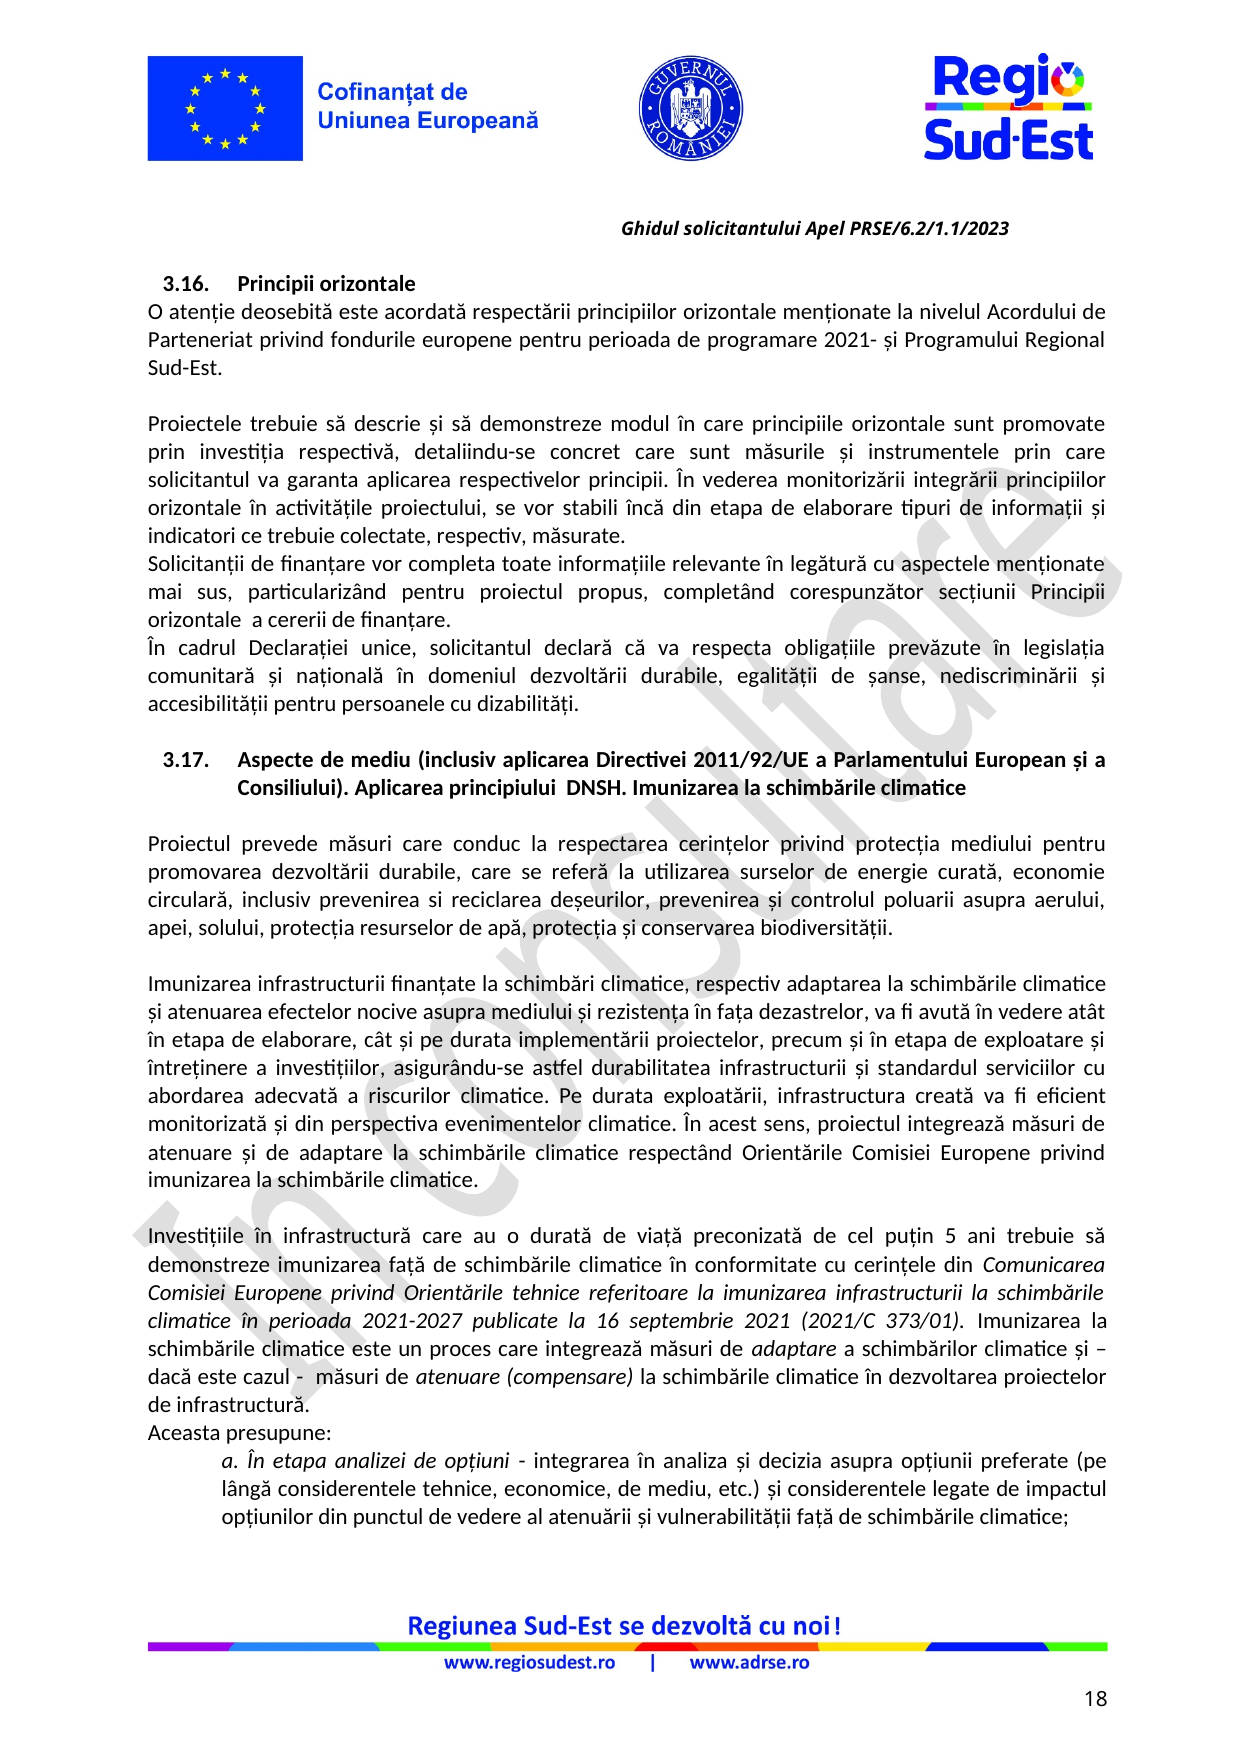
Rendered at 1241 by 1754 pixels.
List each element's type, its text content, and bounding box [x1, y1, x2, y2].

picture [147, 53, 1093, 162]
text Aceasta presupune: [148, 1418, 1107, 1446]
text a. În etapa analizei de opțiuni - integrarea în analiza şi decizia asupra opțiunii preferate (pe lângă considerentele tehnice, economice, de mediu, etc.) şi considerentele legate de impactul opțiunilor din punctul de vedere al atenuării şi vulnerabilității faţă de schimbările climatice; [221, 1446, 1107, 1530]
subtitle Principii orizontale [162, 269, 1107, 297]
text În cadrul Declarației unice, solicitantul declară că va respecta obligațiile prevăzute în legislația comunitară și națională în domeniul dezvoltării durabile, egalității de șanse, nediscriminării și accesibilității pentru persoanele cu dizabilități. [148, 633, 1107, 717]
text Solicitanții de finanțare vor completa toate informațiile relevante în legătură cu aspectele menționate mai sus, particularizând pentru proiectul propus, completând corespunzător secțiunii Principii orizontale a cererii de finanțare. [148, 549, 1107, 633]
picture [147, 1615, 1108, 1672]
text Investițiile în infrastructură care au o durată de viață preconizată de cel puțin 5 ani trebuie să demonstreze imunizarea față de schimbările climatice în conformitate cu cerințele din Comunicarea Comisiei Europene privind Orientările tehnice referitoare la imunizarea infrastructurii la schimbările climatice în perioada 2021-2027 publicate la 16 septembrie 2021 (2021/C 373/01). Imunizarea la schimbările climatice este un proces care integrează măsuri de adaptare a schimbărilor climatice și – dacă este cazul - măsuri de atenuare (compensare) la schimbările climatice în dezvoltarea proiectelor de infrastructură. [148, 1222, 1107, 1418]
text O atenție deosebită este acordată respectării principiilor orizontale menționate la nivelul Acordului de Parteneriat privind fondurile europene pentru perioada de programare 2021- și Programului Regional Sud-Est. [148, 297, 1107, 381]
list Aspecte de mediu (inclusiv aplicarea Directivei 2011/92/UE a Parlamentului European și a Consiliului). Aplicarea principiului DNSH. Imunizarea la schimbările climatice [162, 745, 1107, 801]
text Proiectul prevede măsuri care conduc la respectarea cerințelor privind protecția mediului pentru promovarea dezvoltării durabile, care se referă la utilizarea surselor de energie curată, economie circulară, inclusiv prevenirea si reciclarea deșeurilor, prevenirea și controlul poluarii asupra aerului, apei, solului, protecția resurselor de apă, protecția și conservarea biodiversității. [148, 829, 1107, 941]
text Imunizarea infrastructurii finanțate la schimbări climatice, respectiv adaptarea la schimbările climatice și atenuarea efectelor nocive asupra mediului și rezistența în fața dezastrelor, va fi avută în vedere atât în etapa de elaborare, cât și pe durata implementării proiectelor, precum și în etapa de exploatare și întreținere a investițiilor, asigurându-se astfel durabilitatea infrastructurii și standardul serviciilor cu abordarea adecvată a riscurilor climatice. Pe durata exploatării, infrastructura creată va fi eficient monitorizată și din perspectiva evenimentelor climatice. În acest sens, proiectul integrează măsuri de atenuare și de adaptare la schimbările climatice respectând Orientările Comisiei Europene privind imunizarea la schimbările climatice. [148, 969, 1107, 1194]
text Proiectele trebuie să descrie și să demonstreze modul în care principiile orizontale sunt promovate prin investiția respectivă, detaliindu-se concret care sunt măsurile și instrumentele prin care solicitantul va garanta aplicarea respectivelor principii. În vederea monitorizării integrării principiilor orizontale în activitățile proiectului, se vor stabili încă din etapa de elaborare tipuri de informații și indicatori ce trebuie colectate, respectiv, măsurate. [148, 409, 1107, 549]
